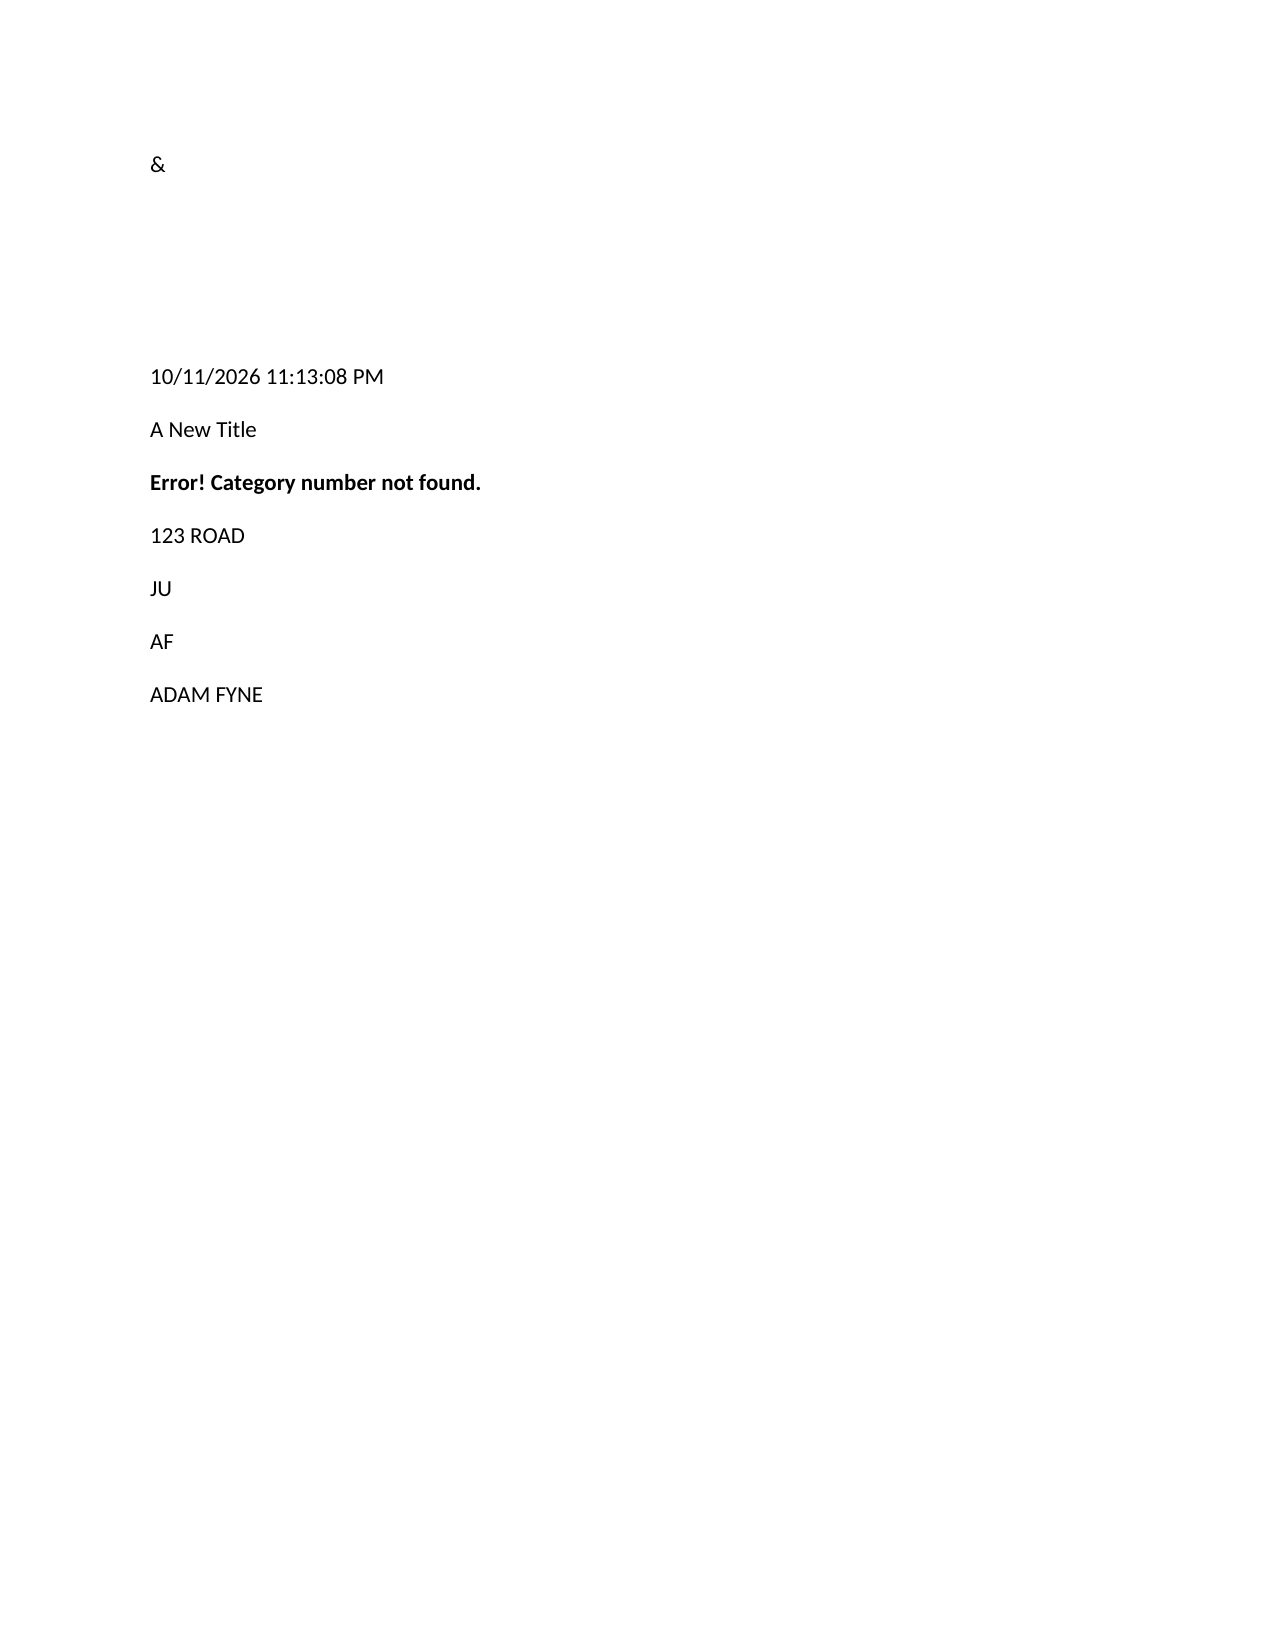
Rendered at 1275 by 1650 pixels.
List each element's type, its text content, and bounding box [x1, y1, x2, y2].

text ADAM FYNE [150, 680, 1125, 708]
text A New Title [150, 415, 1125, 443]
text 123 ROAD [150, 521, 1125, 549]
text 13/01/2025 10:05:07 AM [150, 362, 1125, 390]
text Error! Category number not found. [150, 468, 1125, 496]
text JU [150, 574, 1125, 602]
text AF [150, 627, 1125, 655]
